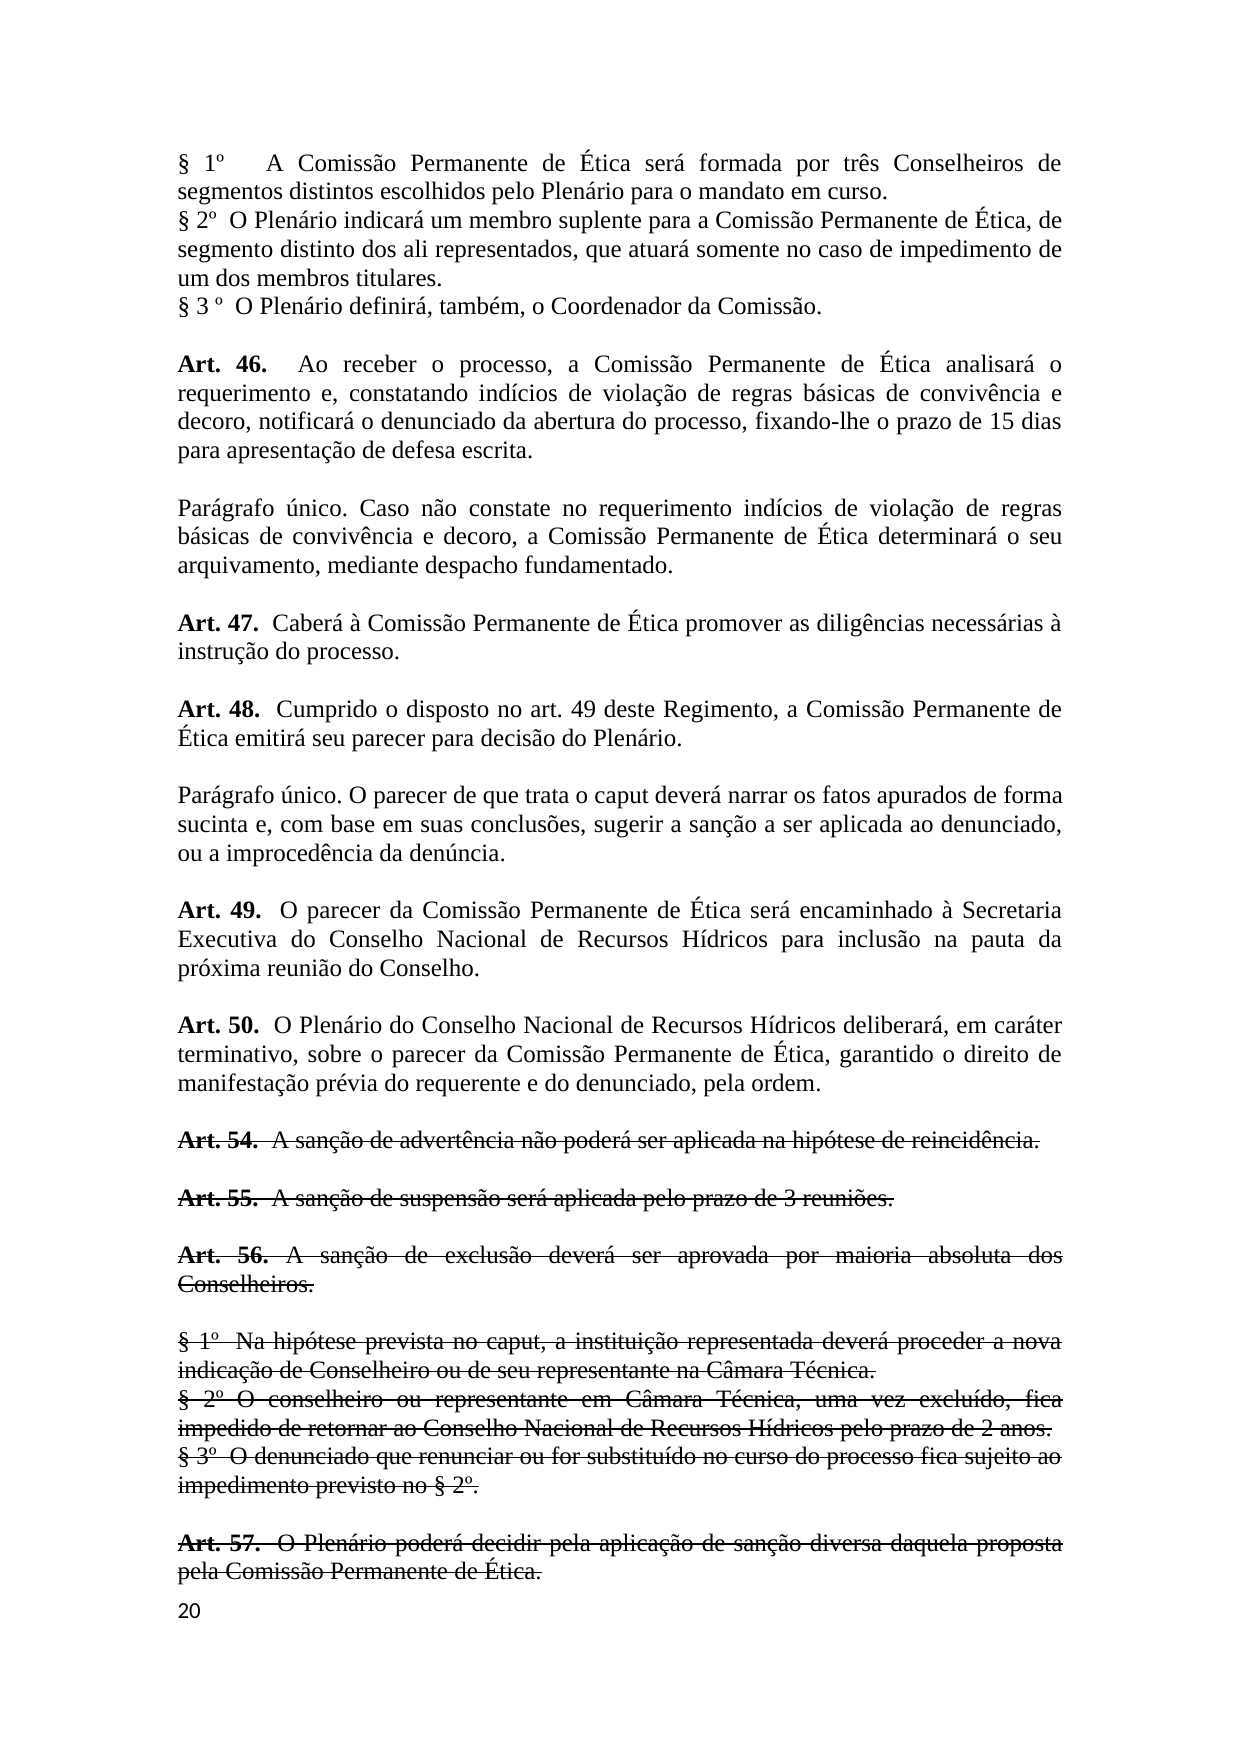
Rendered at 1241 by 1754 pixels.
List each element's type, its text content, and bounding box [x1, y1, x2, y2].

text Parágrafo único. O parecer de que trata o caput deverá narrar os fatos apurados de forma sucinta e, com base em suas conclusões, sugerir a sanção a ser aplicada ao denunciado, ou a improcedência da denúncia. [177, 780, 1063, 866]
text Art. 56. A sanção de exclusão deverá ser aprovada por maioria absoluta dos Conselheiros. [177, 1257, 1063, 1298]
text Art. 50. O Plenário do Conselho Nacional de Recursos Hídricos deliberará, em caráter terminativo, sobre o parecer da Comissão Permanente de Ética, garantido o direito de manifestação prévia do requerente e do denunciado, pela ordem. [177, 1010, 1063, 1096]
text Art. 55. A sanção de suspensão será aplicada pelo prazo de 3 reuniões. [177, 1183, 1063, 1211]
text § 1º A Comissão Permanente de Ética será formada por três Conselheiros de segmentos distintos escolhidos pelo Plenário para o mandato em curso. [177, 148, 1063, 205]
text Art. 56. A sanção de exclusão deverá ser aprovada por maioria absoluta dos Conselheiros. [177, 1240, 1063, 1256]
text § 2º O conselheiro ou representante em Câmara Técnica, uma vez excluído, fica impedido de retornar ao Conselho Nacional de Recursos Hídricos pelo prazo de 2 anos. [177, 1400, 1063, 1441]
text Art. 46. Ao receber o processo, a Comissão Permanente de Ética analisará o requerimento e, constatando indícios de violação de regras básicas de convivência e decoro, notificará o denunciado da abertura do processo, fixando-lhe o prazo de 15 dias para apresentação de defesa escrita. [177, 349, 1063, 464]
text Art. 47. Caberá à Comissão Permanente de Ética promover as diligências necessárias à instrução do processo. [177, 608, 1063, 665]
text Art. 48. Cumprido o disposto no art. 49 deste Regimento, a Comissão Permanente de Ética emitirá seu parecer para decisão do Plenário. [177, 694, 1063, 751]
text § 2º O conselheiro ou representante em Câmara Técnica, uma vez excluído, fica impedido de retornar ao Conselho Nacional de Recursos Hídricos pelo prazo de 2 anos. [177, 1384, 1063, 1399]
text § 3 º O Plenário definirá, também, o Coordenador da Comissão. [177, 291, 1063, 320]
text Art. 57. O Plenário poderá decidir pela aplicação de sanção diversa daquela proposta pela Comissão Permanente de Ética. [177, 1545, 1063, 1585]
text § 1º Na hipótese prevista no caput, a instituição representada deverá proceder a nova indicação de Conselheiro ou de seu representante na Câmara Técnica. [177, 1326, 1063, 1384]
text § 3º O denunciado que renunciar ou for substituído no curso do processo fica sujeito ao impedimento previsto no § 2º. [177, 1441, 1063, 1499]
text Parágrafo único. Caso não constate no requerimento indícios de violação de regras básicas de convivência e decoro, a Comissão Permanente de Ética determinará o seu arquivamento, mediante despacho fundamentado. [177, 493, 1063, 579]
text Art. 49. O parecer da Comissão Permanente de Ética será encaminhado à Secretaria Executiva do Conselho Nacional de Recursos Hídricos para inclusão na pauta da próxima reunião do Conselho. [177, 895, 1063, 981]
text Art. 57. O Plenário poderá decidir pela aplicação de sanção diversa daquela proposta pela Comissão Permanente de Ética. [177, 1528, 1063, 1543]
text § 2º O Plenário indicará um membro suplente para a Comissão Permanente de Ética, de segmento distinto dos ali representados, que atuará somente no caso de impedimento de um dos membros titulares. [177, 205, 1063, 291]
text Art. 54. A sanção de advertência não poderá ser aplicada na hipótese de reincidência. [177, 1125, 1063, 1154]
